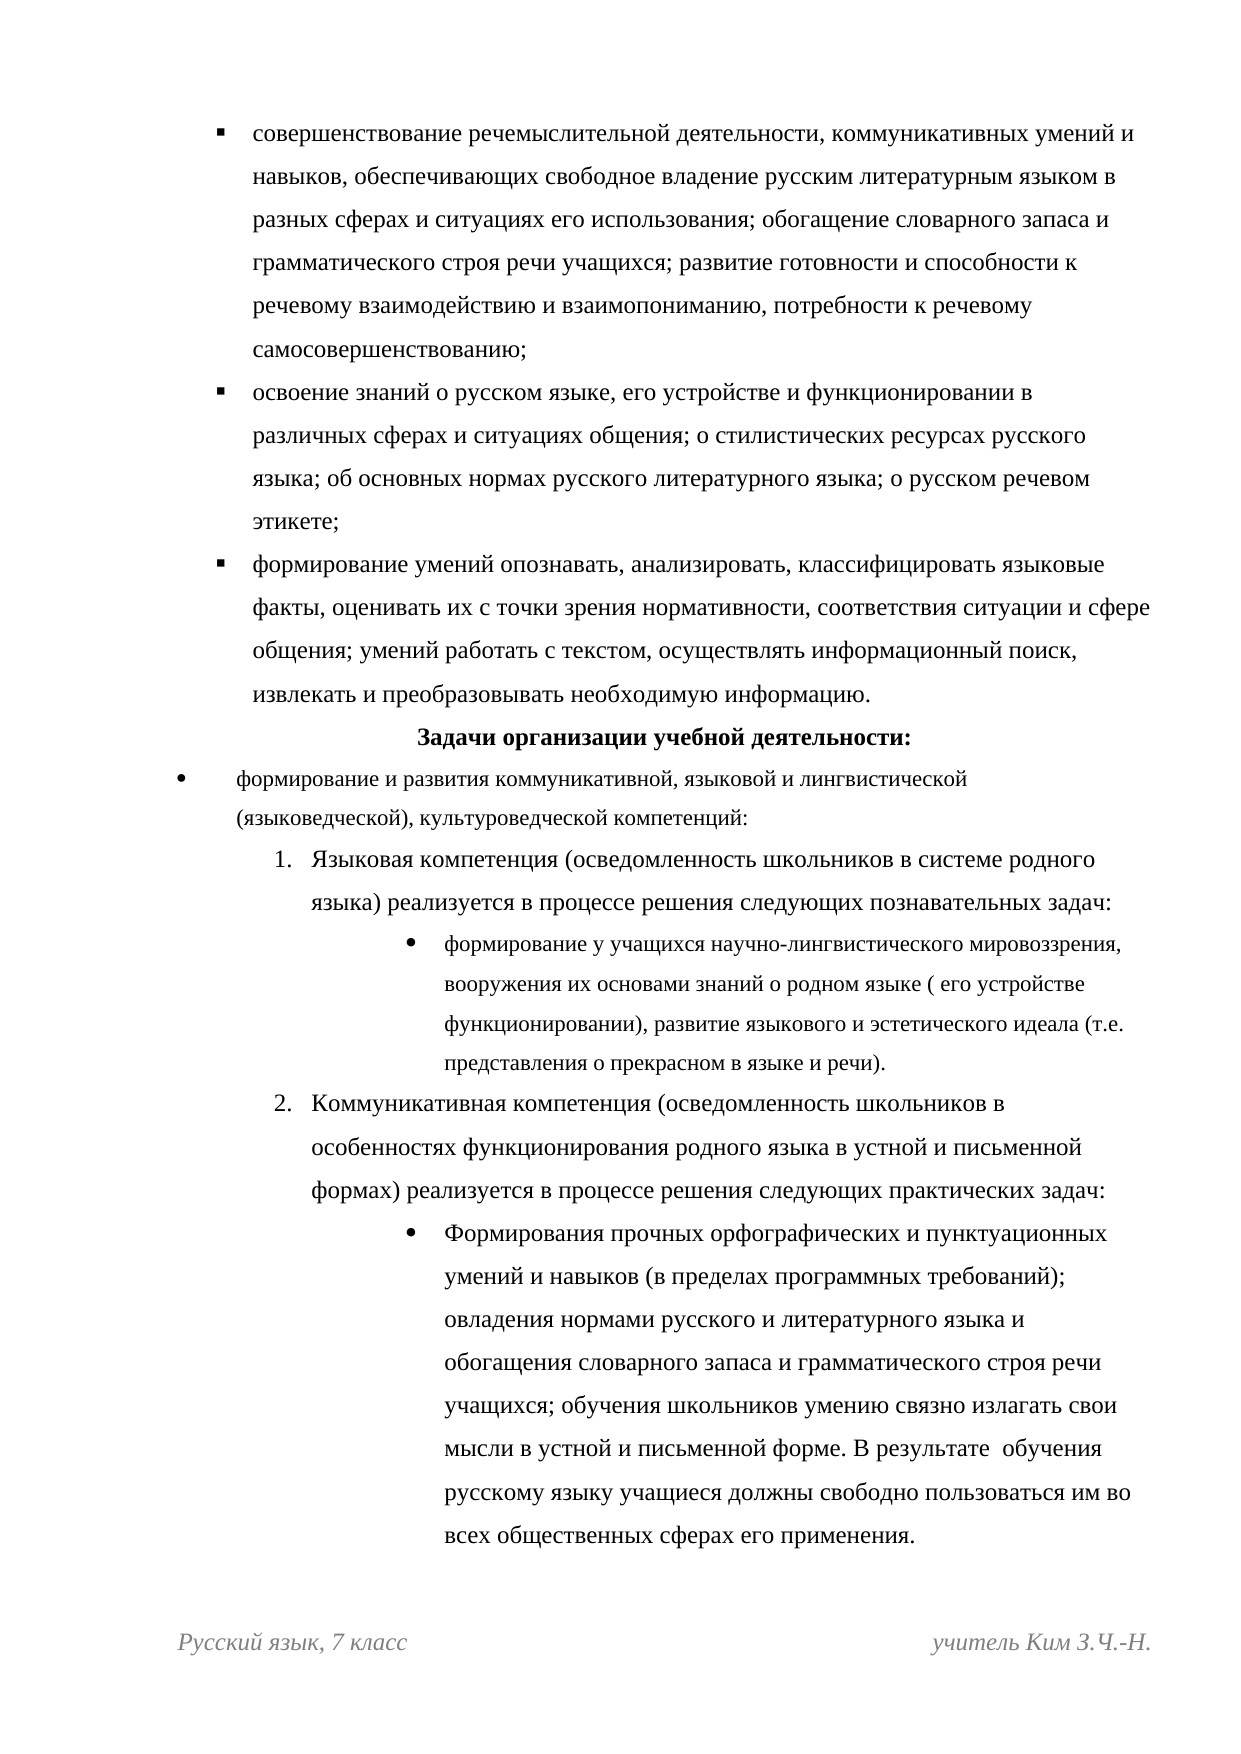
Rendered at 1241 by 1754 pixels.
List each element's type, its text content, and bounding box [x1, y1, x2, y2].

list формирование у учащихся научно-лингвистического мировоззрения, вооружения их основами знаний о родном языке ( его устройстве функционировании), развитие языкового и эстетического идеала (т.е. представления о прекрасном в языке и речи). [407, 930, 1152, 1075]
list формирование умений опознавать, анализировать, классифицировать языковые факты, оценивать их с точки зрения нормативности, соответствия ситуации и сфере общения; умений работать с текстом, осуществлять информационный поиск, извлекать и преобразовывать необходимую информацию. [215, 549, 1152, 707]
list Коммуникативная компетенция (осведомленность школьников в особенностях функционирования родного языка в устной и письменной формах) реализуется в процессе решения следующих практических задач: [274, 1088, 1152, 1203]
text Задачи организации учебной деятельности: [177, 722, 1152, 751]
list Языковая компетенция (осведомленность школьников в системе родного языка) реализуется в процессе решения следующих познавательных задач: [274, 844, 1152, 916]
list совершенствование речемыслительной деятельности, коммуникативных умений и навыков, обеспечивающих свободное владение русским литературным языком в разных сферах и ситуациях его использования; обогащение словарного запаса и грамматического строя речи учащихся; развитие готовности и способности к речевому взаимодействию и взаимопониманию, потребности к речевому самосовершенствованию; [215, 118, 1152, 362]
list освоение знаний о русском языке, его устройстве и функционировании в различных сферах и ситуациях общения; о стилистических ресурсах русского языка; об основных нормах русского литературного языка; о русском речевом этикете; [215, 377, 1152, 535]
list формирование и развития коммуникативной, языковой и лингвистической (языковедческой), культуроведческой компетенций: [177, 765, 1152, 831]
list Формирования прочных орфографических и пунктуационных умений и навыков (в пределах программных требований); овладения нормами русского и литературного языка и обогащения словарного запаса и грамматического строя речи учащихся; обучения школьников умению связно излагать свои мысли в устной и письменной форме. В результате обучения русскому языку учащиеся должны свободно пользоваться им во всех общественных сферах его применения. [407, 1218, 1152, 1548]
